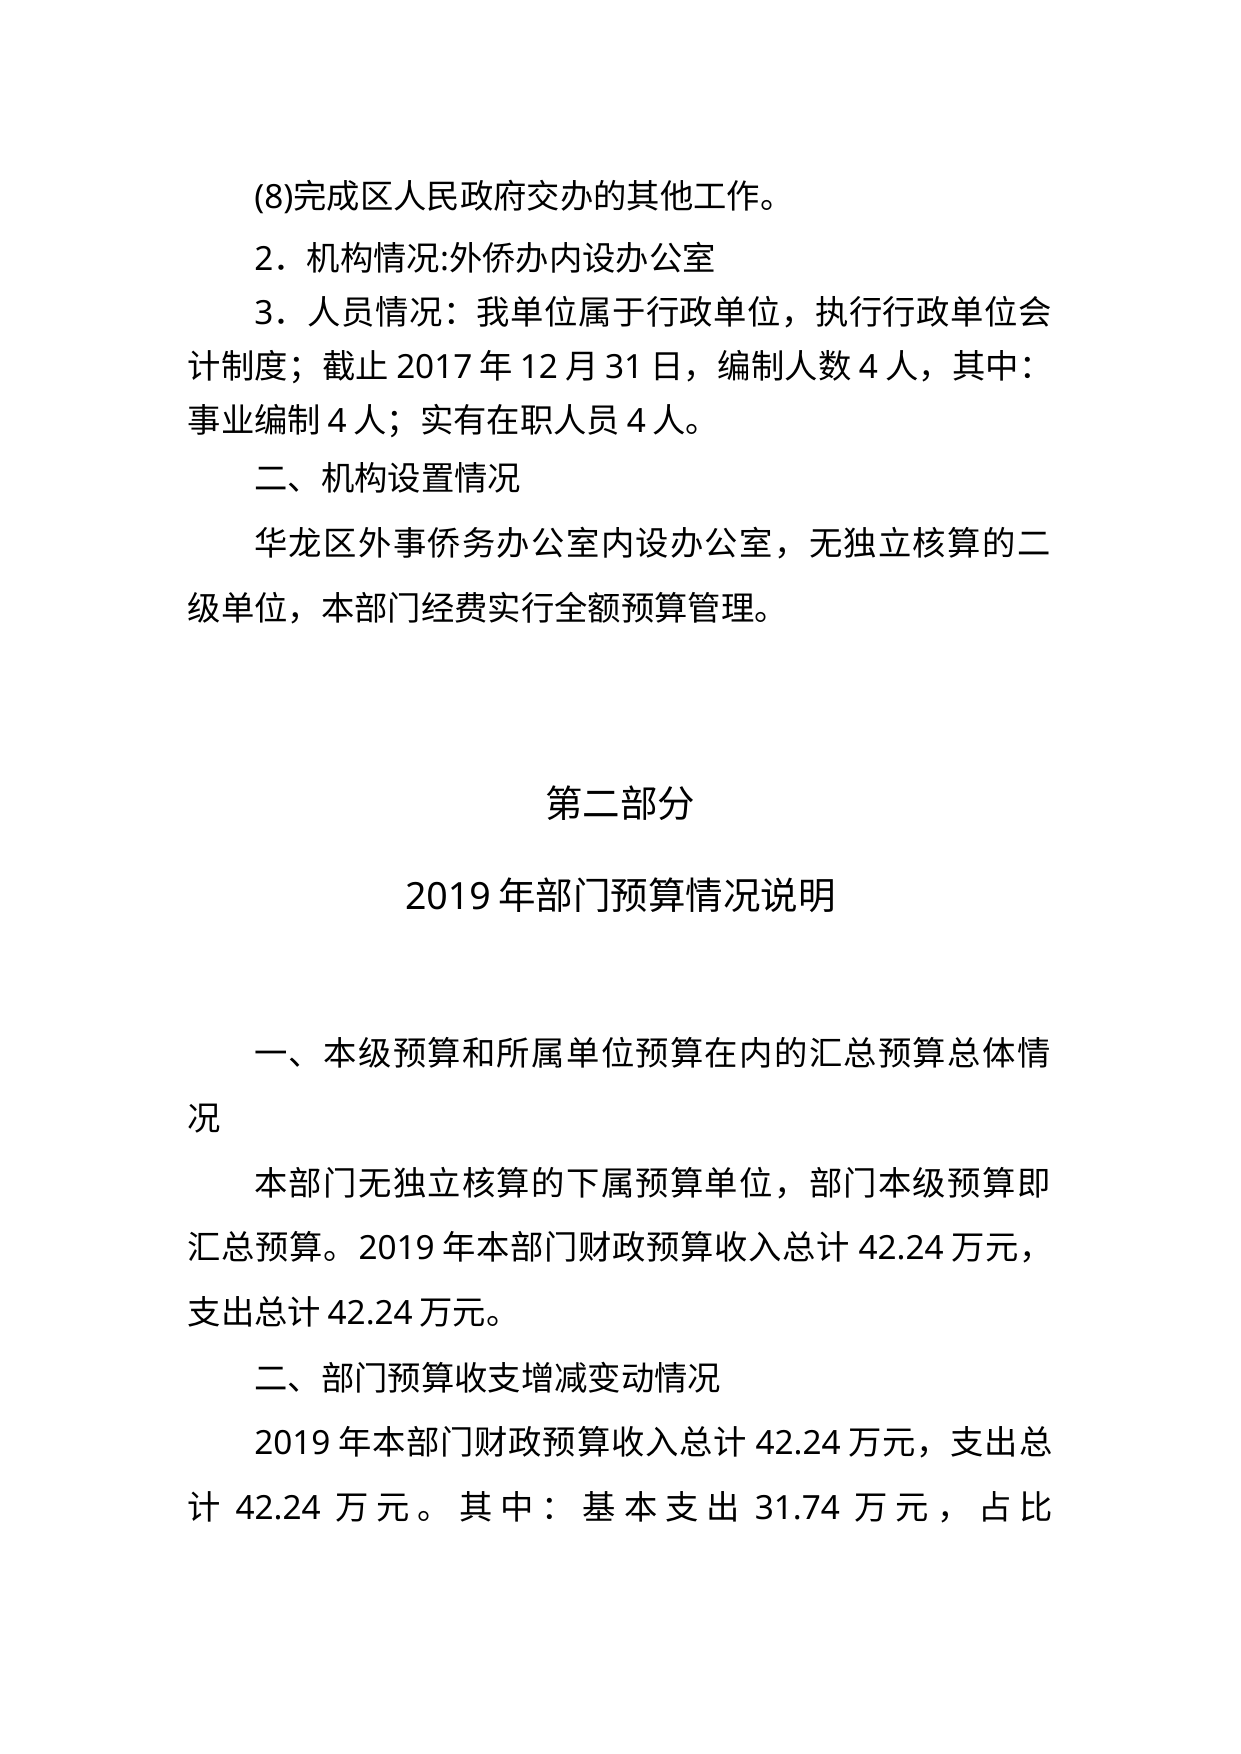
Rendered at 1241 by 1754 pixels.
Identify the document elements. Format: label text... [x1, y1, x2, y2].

text 2019年部门预算情况说明 [187, 861, 1053, 926]
text 华龙区外事侨务办公室内设办公室，无独立核算的二级单位，本部门经费实行全额预算管理。 [187, 509, 1053, 639]
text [187, 1408, 1053, 1538]
text 二、机构设置情况 [187, 444, 1053, 509]
text 二、部门预算收支增减变动情况 [187, 1343, 1053, 1408]
text 3．人员情况：我单位属于行政单位，执行行政单位会计制度；截止2017年12月31日，编制人数4人，其中：事业编制4人；实有在职人员4人。 [187, 281, 1053, 444]
text 2．机构情况:外侨办内设办公室 [187, 227, 1053, 281]
text 本部门无独立核算的下属预算单位，部门本级预算即汇总预算。2019年本部门财政预算收入总计42.24万元，支出总计42.24万元。 [187, 1148, 1053, 1343]
text 一、本级预算和所属单位预算在内的汇总预算总体情况 [187, 1018, 1053, 1148]
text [187, 162, 1053, 227]
text 第二部分 [187, 769, 1053, 834]
